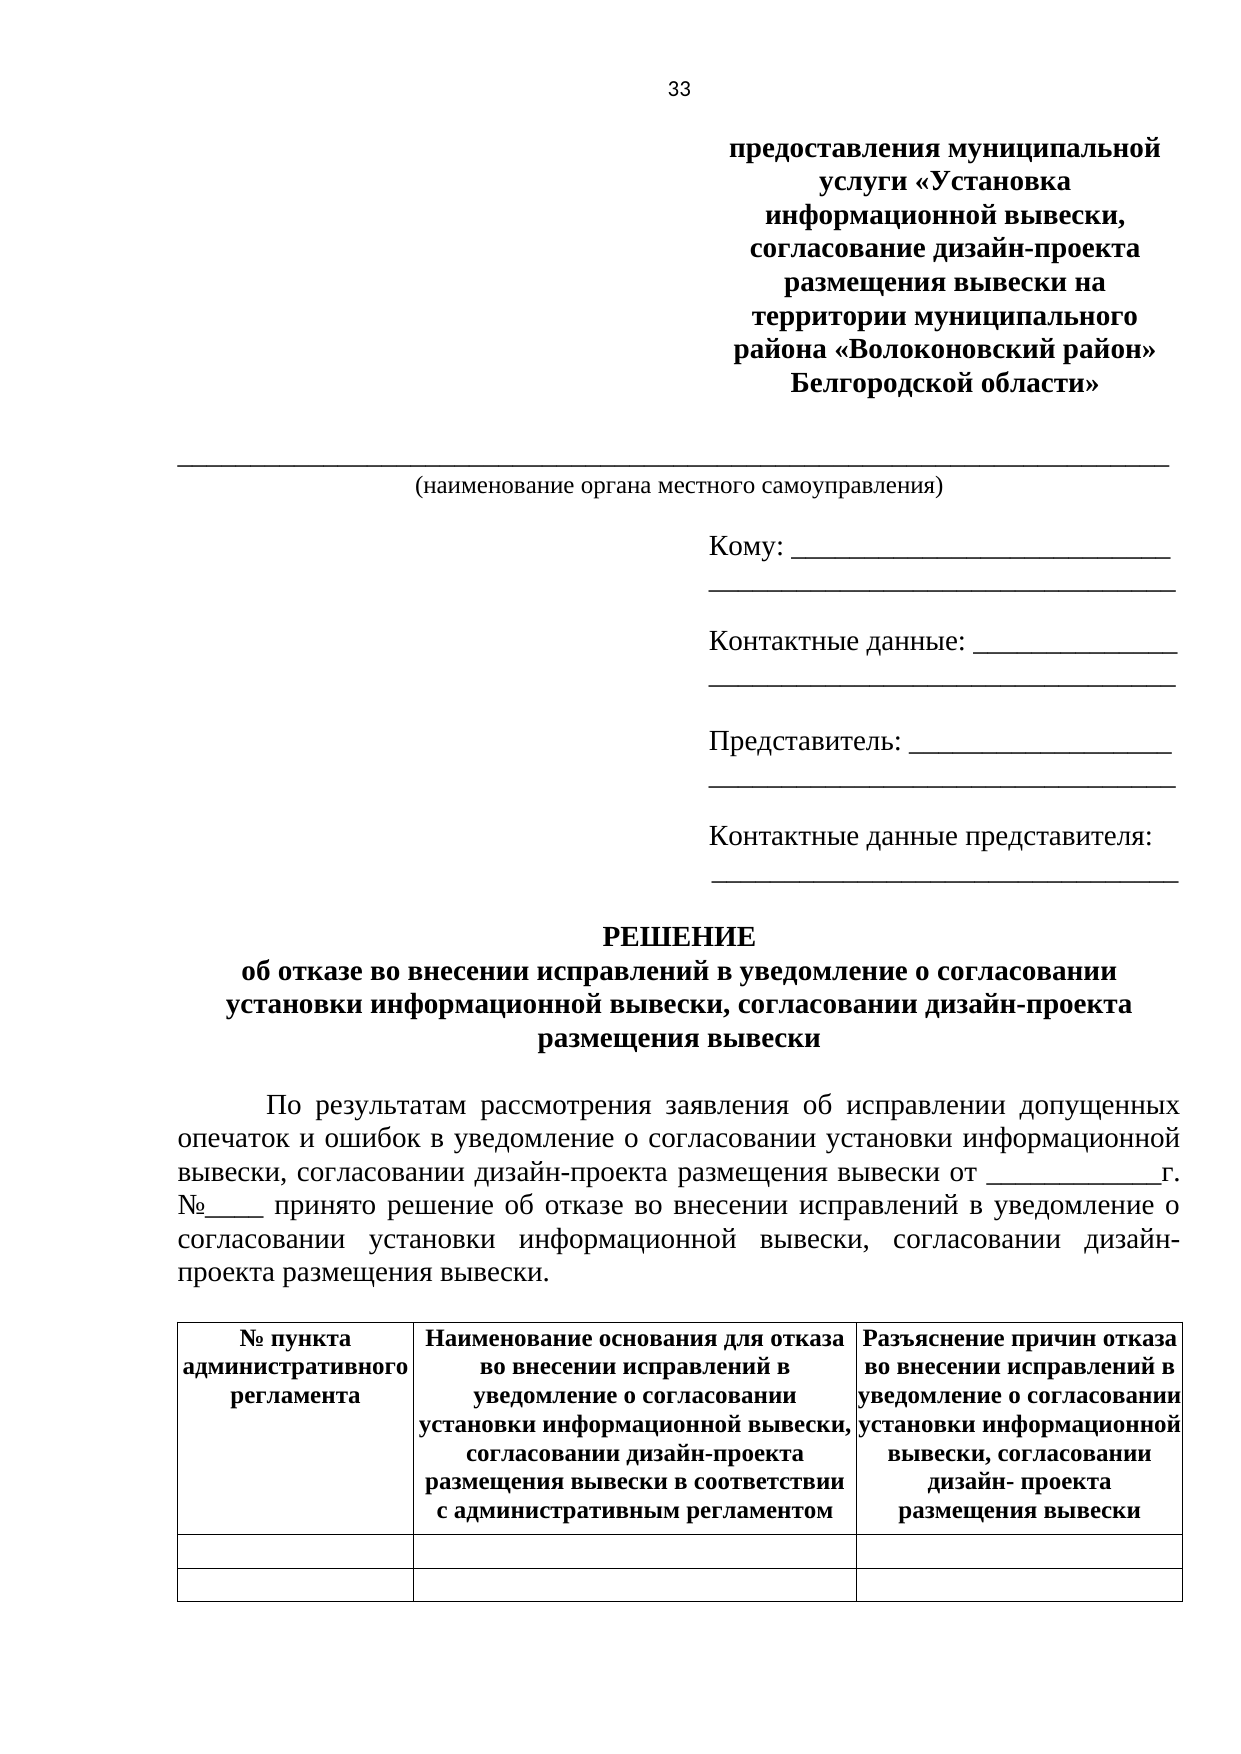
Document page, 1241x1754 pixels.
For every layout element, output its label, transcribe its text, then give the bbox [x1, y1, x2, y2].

table_header Разъяснение причин отказа во внесении исправлений в уведомление о согласовании установки информационной вывески, согласовании дизайн- проекта размещения вывески [857, 1323, 1182, 1534]
table_cell [857, 1569, 1182, 1601]
table_cell [178, 1535, 413, 1567]
text предоставления муниципальной услуги «Установка информационной вывески, согласование дизайн-проекта размещения вывески на территории муниципального района «Волоконовский район» Белгородской области» [709, 130, 1181, 398]
text По результатам рассмотрения заявления об исправлении допущенных опечаток и ошибок в уведомление о согласовании установки информационной вывески, согласовании дизайн-проекта размещения вывески от ____________г. №____ принято решение об отказе во внесении исправлений в уведомление о согласовании установки информационной вывески, согласовании дизайн-проекта размещения вывески. [177, 1087, 1181, 1288]
table_cell [178, 1569, 413, 1601]
table_cell [414, 1535, 856, 1567]
text ________________________________ [709, 561, 1181, 623]
text ________________________________ [709, 656, 1181, 690]
text ________________________________ [709, 757, 1181, 790]
text (наименование органа местного самоуправления) [177, 470, 1181, 499]
text Контактные данные: ______________ [709, 623, 1181, 656]
text размещения вывески [177, 1020, 1181, 1053]
table_cell [857, 1535, 1182, 1567]
text Представитель: __________________ [709, 723, 1181, 757]
text Контактные данные представителя: [709, 790, 1181, 852]
text об отказе во внесении исправлений в уведомление о согласовании установки информационной вывески, согласовании дизайн-проекта [177, 953, 1181, 1020]
table_header № пункта административного регламента [178, 1323, 413, 1534]
table_header Наименование основания для отказа во внесении исправлений в уведомление о согласовании установки информационной вывески, согласовании дизайн-проекта размещения вывески в соответствии с административным регламентом [414, 1323, 856, 1534]
text Кому: __________________________ [709, 528, 1181, 561]
table_cell [414, 1569, 856, 1601]
text РЕШЕНИЕ [177, 919, 1181, 953]
text ________________________________ [709, 852, 1181, 886]
text ____________________________________________________________________ [177, 437, 1181, 470]
